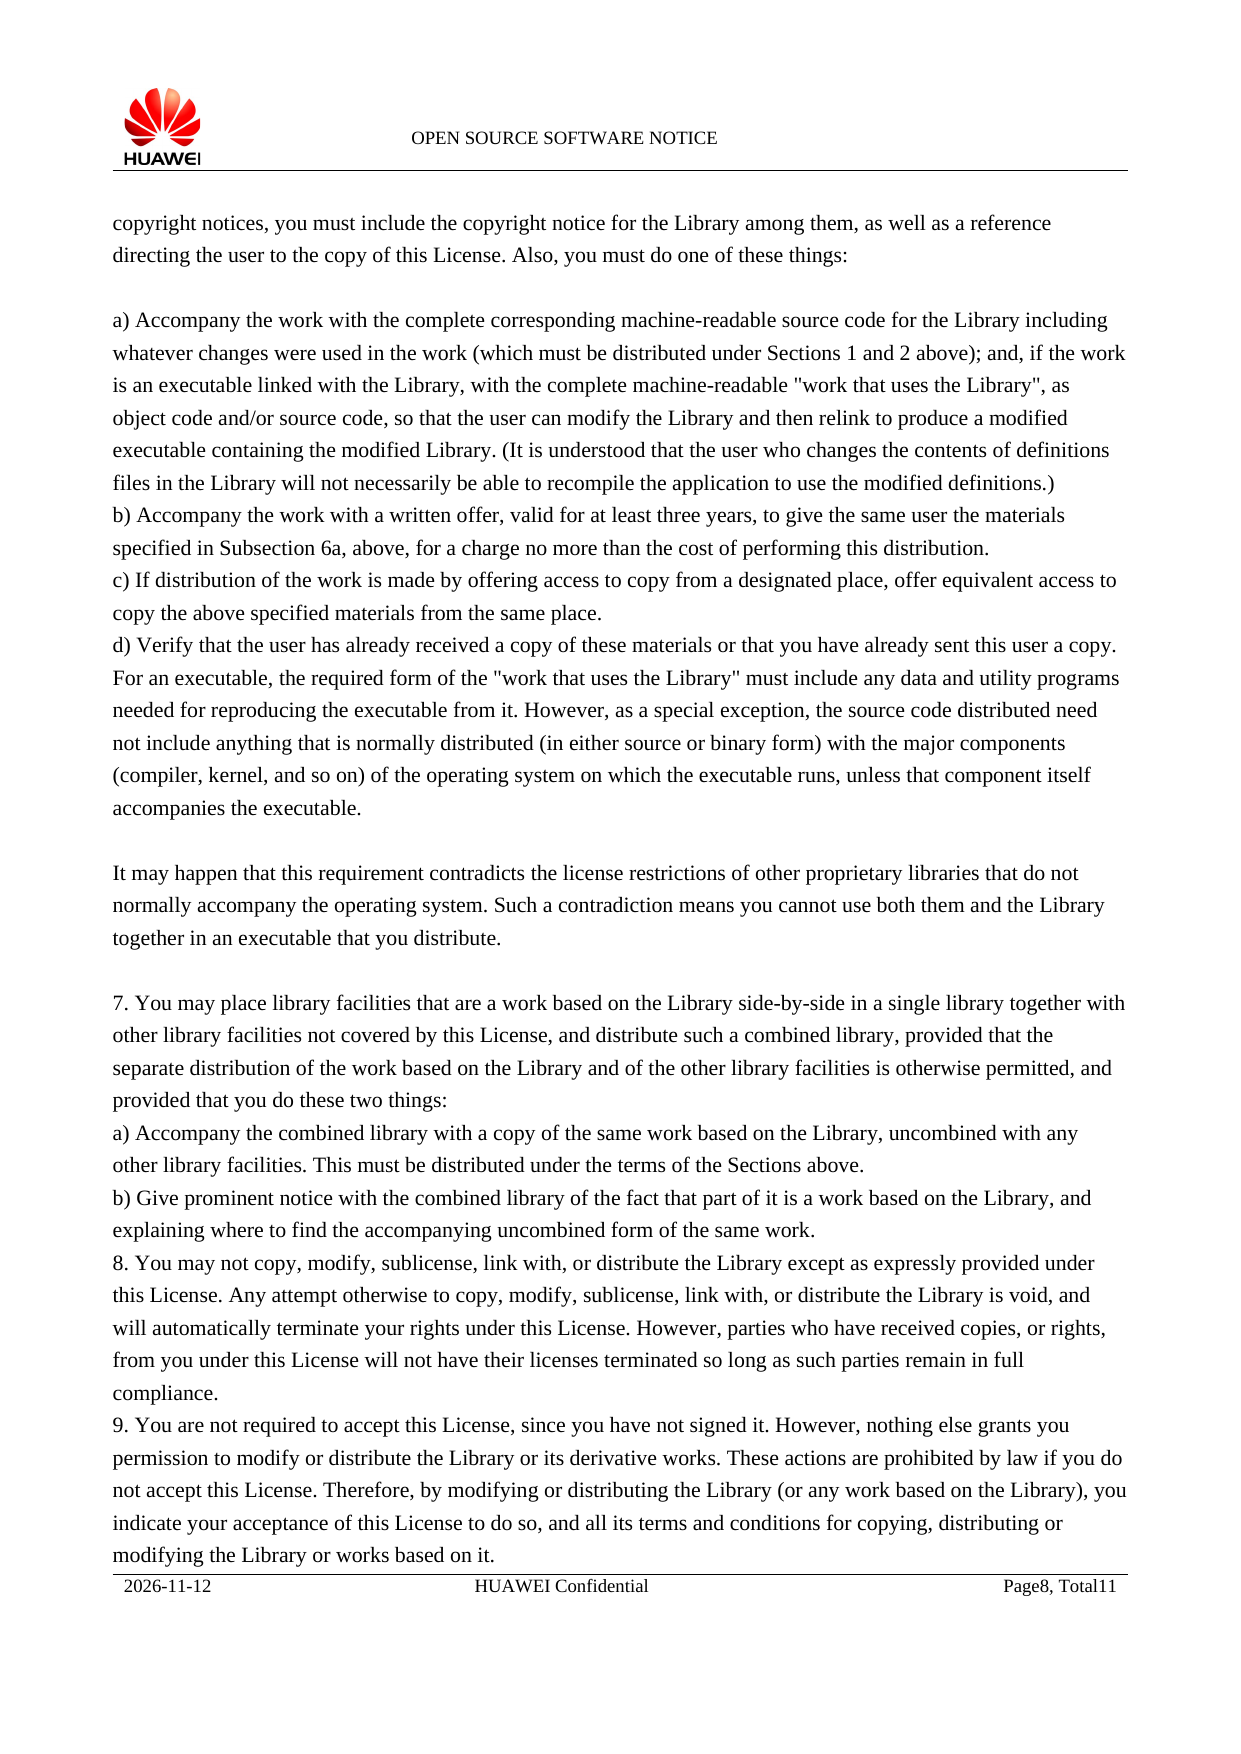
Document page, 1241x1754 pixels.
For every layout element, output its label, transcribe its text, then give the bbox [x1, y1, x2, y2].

picture [124, 88, 201, 165]
